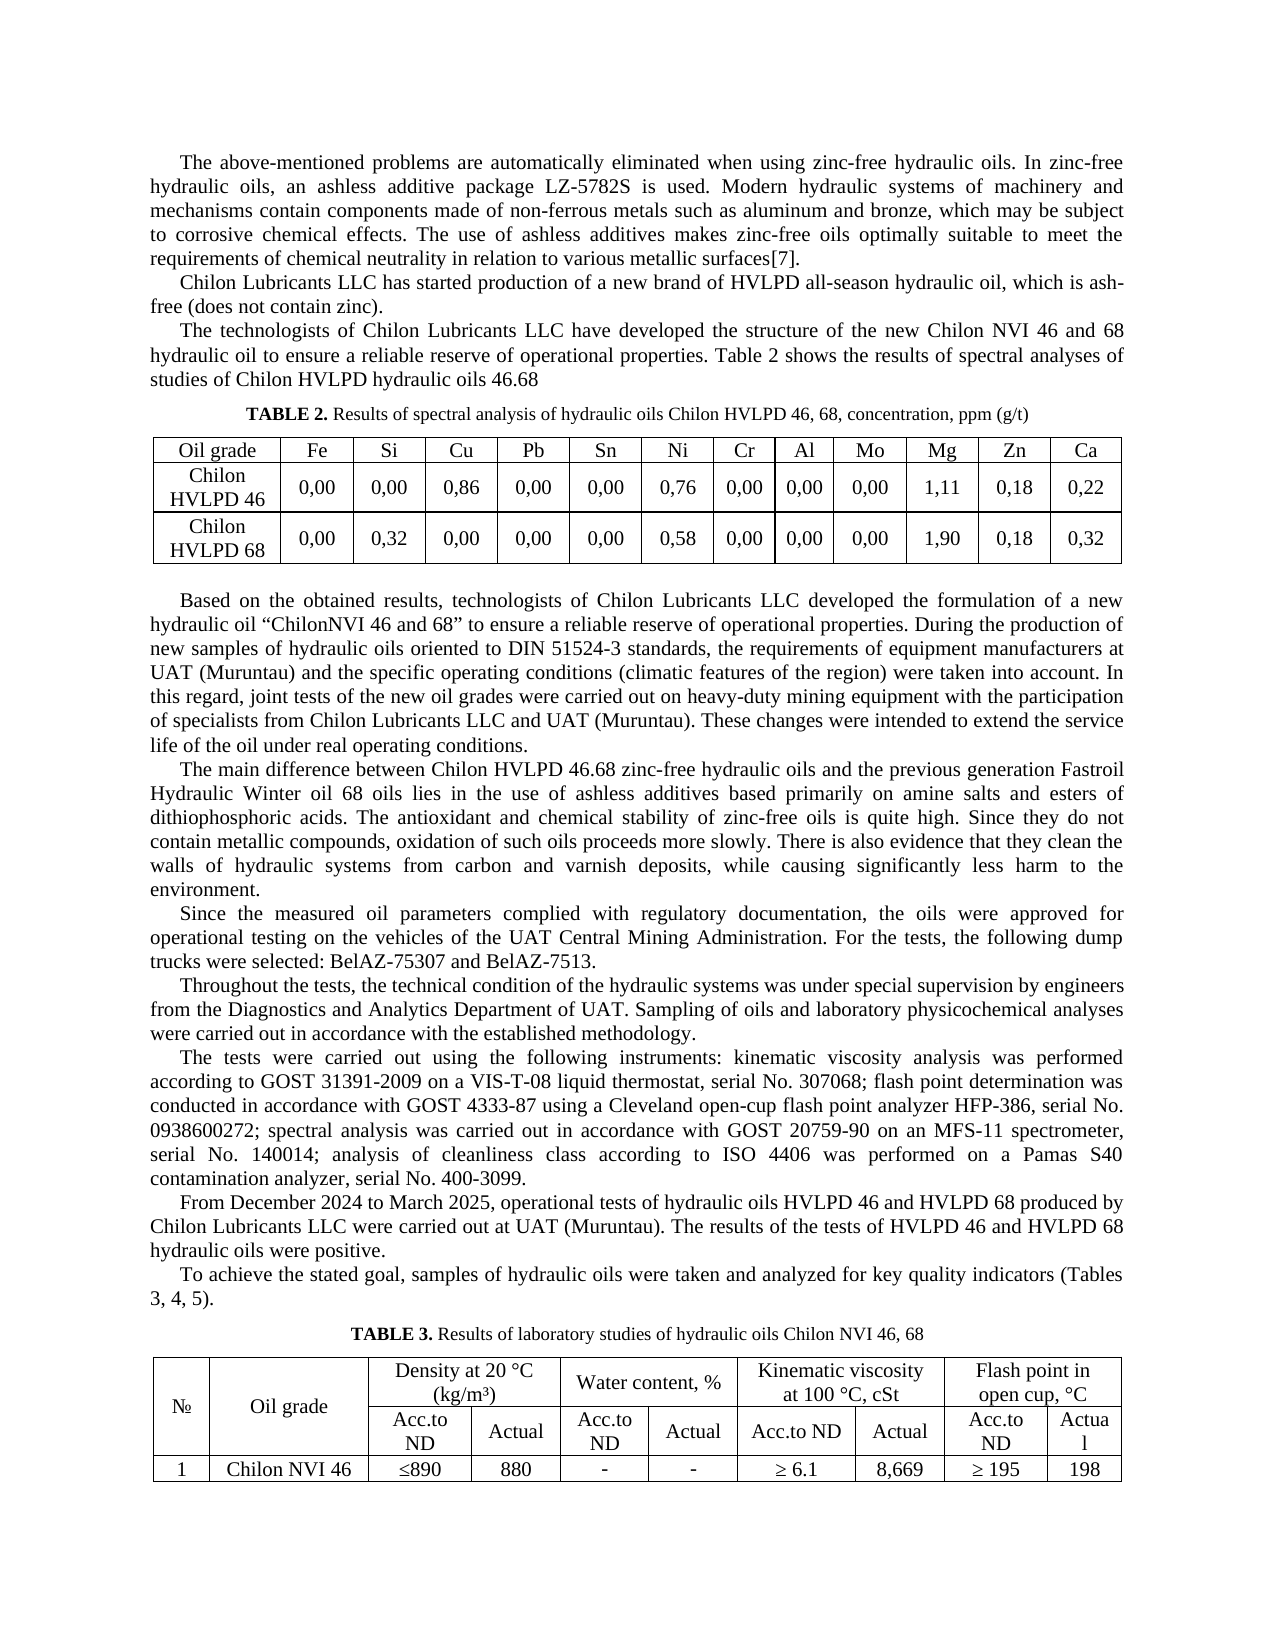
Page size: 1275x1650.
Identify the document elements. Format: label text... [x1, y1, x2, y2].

table_cell 0,32 [354, 513, 425, 563]
table_cell 0,00 [776, 513, 833, 563]
table_cell Actual [472, 1407, 560, 1455]
table_cell 0,00 [714, 463, 774, 511]
table_header Al [776, 438, 833, 462]
table_cell 0,00 [570, 513, 641, 563]
text Based on the obtained results, technologists of Chilon Lubricants LLC developed the formulation of a new hydraulic oil “ChilonNVI 46 and 68” to ensure a reliable reserve of operational properties. During the production of new samples of hydraulic oils oriented to DIN 51524-3 standards, the requirements of equipment manufacturers at UAT (Muruntau) and the specific operating conditions (climatic features of the region) were taken into account. In this regard, joint tests of the new oil grades were carried out on heavy-duty mining equipment with the participation of specialists from Chilon Lubricants LLC and UAT (Muruntau). These changes were intended to extend the service life of the oil under real operating conditions. [150, 588, 1125, 757]
text The tests were carried out using the following instruments: kinematic viscosity analysis was performed according to GOST 31391-2009 on a VIS-T-08 liquid thermostat, serial No. 307068; flash point determination was conducted in accordance with GOST 4333-87 using a Cleveland open-cup flash point analyzer HFP-386, serial No. 0938600272; spectral analysis was carried out in accordance with GOST 20759-90 on an MFS-11 spectrometer, serial No. 140014; analysis of cleanliness class according to ISO 4406 was performed on a Pamas S40 contamination analyzer, serial No. 400-3099. [150, 1045, 1125, 1190]
table_cell Actual [649, 1407, 737, 1455]
table_cell ≤890 [369, 1456, 471, 1481]
table_header Pb [498, 438, 569, 462]
table_cell 0,58 [642, 513, 713, 563]
table_cell 0,00 [776, 463, 833, 511]
text The main difference between Chilon HVLPD 46.68 zinc-free hydraulic oils and the previous generation Fastroil Hydraulic Winter oil 68 oils lies in the use of ashless additives based primarily on amine salts and esters of dithiophosphoric acids. The antioxidant and chemical stability of zinc-free oils is quite high. Since they do not contain metallic compounds, oxidation of such oils proceeds more slowly. There is also evidence that they clean the walls of hydraulic systems from carbon and varnish deposits, while causing significantly less harm to the environment. [150, 757, 1125, 901]
text The above-mentioned problems are automatically eliminated when using zinc-free hydraulic oils. In zinc-free hydraulic oils, an ashless additive package LZ-5782S is used. Modern hydraulic systems of machinery and mechanisms contain components made of non-ferrous metals such as aluminum and bronze, which may be subject to corrosive chemical effects. The use of ashless additives makes zinc-free oils optimally suitable to meet the requirements of chemical neutrality in relation to various metallic surfaces[7]. [150, 150, 1125, 270]
table_header Oil grade [154, 438, 280, 462]
table_header Mg [907, 438, 978, 462]
table_cell 0,00 [426, 513, 497, 563]
table_header Oil grade [210, 1358, 368, 1455]
table_cell 0,00 [354, 463, 425, 511]
table_cell 0,00 [834, 513, 906, 563]
text TABLE 3. Results of laboratory studies of hydraulic oils Chilon NVI 46, 68 [150, 1322, 1125, 1344]
table_header Fe [281, 438, 353, 462]
table_header Cu [426, 438, 497, 462]
table_cell - [649, 1456, 737, 1481]
table_header Si [354, 438, 425, 462]
table_cell Chilon HVLPD 68 [154, 513, 280, 563]
table_cell 0,00 [714, 513, 774, 563]
text Since the measured oil parameters complied with regulatory documentation, the oils were approved for operational testing on the vehicles of the UAT Central Mining Administration. For the tests, the following dump trucks were selected: BelAZ-75307 and BelAZ-7513. [150, 901, 1125, 973]
text The technologists of Chilon Lubricants LLC have developed the structure of the new Chilon NVI 46 and 68 hydraulic oil to ensure a reliable reserve of operational properties. Table 2 shows the results of spectral analyses of studies of Chilon HVLPD hydraulic oils 46.68 [150, 318, 1125, 391]
table_header Density at 20 °C (kg/m³) [369, 1358, 560, 1406]
table_cell 0,00 [498, 513, 569, 563]
table_header Cr [714, 438, 774, 462]
table_cell 0,86 [426, 463, 497, 511]
table_header Mo [834, 438, 906, 462]
table_header Zn [979, 438, 1050, 462]
table_cell Acc.to ND [738, 1407, 855, 1455]
table_cell 0,00 [570, 463, 641, 511]
table_cell 0,32 [1051, 513, 1121, 563]
table_cell 0,18 [979, 513, 1050, 563]
table_cell 0,00 [834, 463, 906, 511]
table_header Water content, % [561, 1358, 737, 1406]
table_cell 0,00 [281, 513, 353, 563]
table_header Kinematic viscosity at 100 °C, cSt [738, 1358, 944, 1406]
text Chilon Lubricants LLC has started production of a new brand of HVLPD all-season hydraulic oil, which is ash-free (does not contain zinc). [150, 270, 1125, 318]
table_cell - [561, 1456, 648, 1481]
table_cell 0,22 [1051, 463, 1121, 511]
text From December 2024 to March 2025, operational tests of hydraulic oils HVLPD 46 and HVLPD 68 produced by Chilon Lubricants LLC were carried out at UAT (Muruntau). The results of the tests of HVLPD 46 and HVLPD 68 hydraulic oils were positive. [150, 1190, 1125, 1262]
table_cell ≥ 6.1 [738, 1456, 855, 1481]
table_cell 1 [154, 1456, 209, 1481]
table_cell Acc.to ND [945, 1407, 1047, 1455]
table_cell Acc.to ND [369, 1407, 471, 1455]
table_cell Actual [856, 1407, 944, 1455]
table_cell Chilon NVI 46 [210, 1456, 368, 1481]
table_header Sn [570, 438, 641, 462]
table_header Ni [642, 438, 713, 462]
table_cell 198 [1048, 1456, 1121, 1481]
table_cell 880 [472, 1456, 560, 1481]
text To achieve the stated goal, samples of hydraulic oils were taken and analyzed for key quality indicators (Tables 3, 4, 5). [150, 1262, 1125, 1310]
table_cell Acc.to ND [561, 1407, 648, 1455]
table_cell 0,76 [642, 463, 713, 511]
table_cell 0,18 [979, 463, 1050, 511]
text Throughout the tests, the technical condition of the hydraulic systems was under special supervision by engineers from the Diagnostics and Analytics Department of UAT. Sampling of oils and laboratory physicochemical analyses were carried out in accordance with the established methodology. [150, 973, 1125, 1045]
table_cell Chilon HVLPD 46 [154, 463, 280, 511]
table_cell ≥ 195 [945, 1456, 1047, 1481]
table_header № [154, 1358, 209, 1455]
table_cell Actual [1048, 1407, 1121, 1455]
table_header Flash point in open cup, °C [945, 1358, 1121, 1406]
table_cell 1,11 [907, 463, 978, 511]
table_cell 0,00 [498, 463, 569, 511]
table_cell 1,90 [907, 513, 978, 563]
table_header Ca [1051, 438, 1121, 462]
table_cell 8,669 [856, 1456, 944, 1481]
text TABLE 2. Results of spectral analysis of hydraulic oils Chilon HVLPD 46, 68, concentration, ppm (g/t) [150, 403, 1125, 425]
table_cell 0,00 [281, 463, 353, 511]
